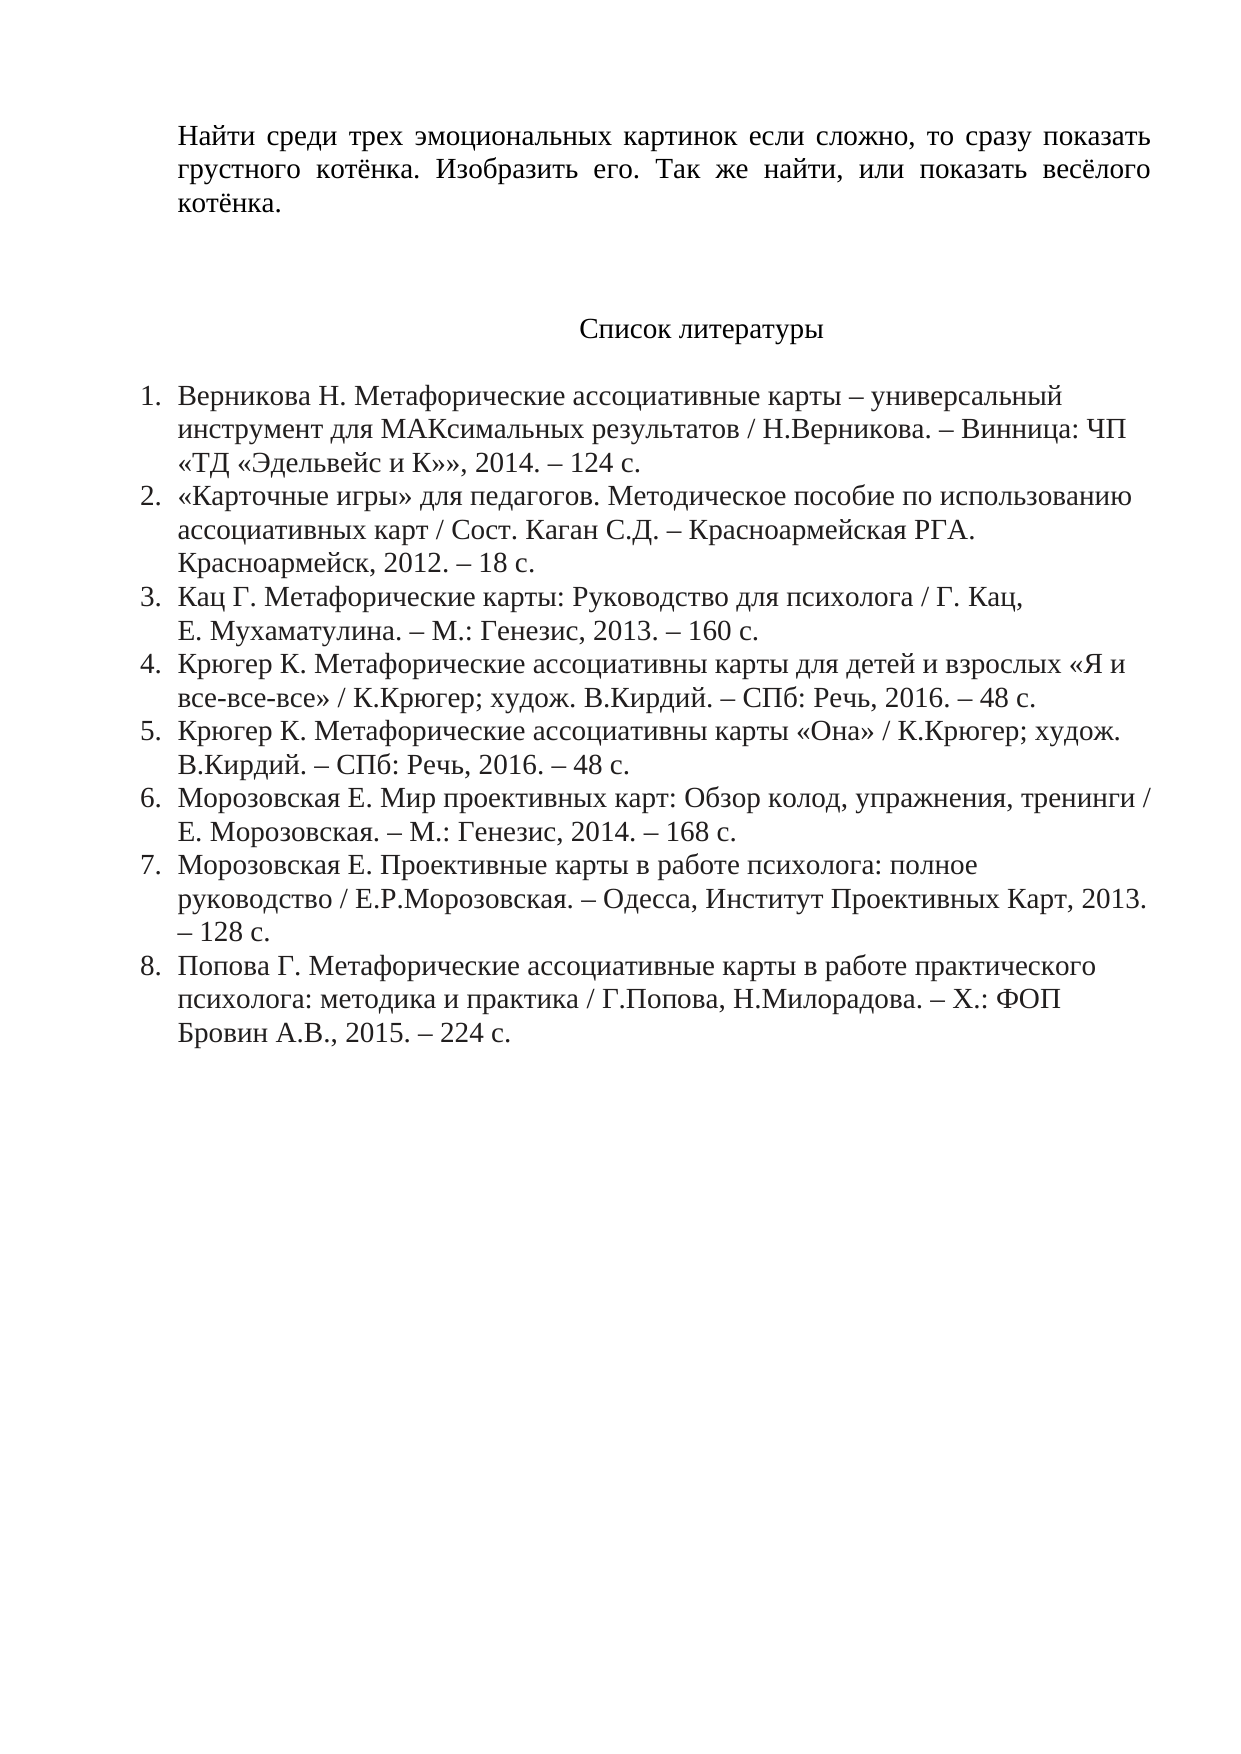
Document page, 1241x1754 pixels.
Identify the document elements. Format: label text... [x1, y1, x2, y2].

list Крюгер К. Метафорические ассоциативны карты «Она» / К.Крюгер; худож. В.Кирдий. – СПб: Речь, 2016. – 48 с. [140, 713, 1152, 780]
list Морозовская Е. Проективные карты в работе психолога: полное руководство / Е.Р.Морозовская. – Одесса, Институт Проективных Карт, 2013. – 128 с. [140, 847, 1152, 948]
list Попова Г. Метафорические ассоциативные карты в работе практического психолога: методика и практика / Г.Попова, Н.Милорадова. – Х.: ФОП Бровин А.В., 2015. – 224 с. [140, 948, 1152, 1049]
list Кац Г. Метафорические карты: Руководство для психолога / Г. Кац, Е. Мухаматулина. – М.: Генезис, 2013. – 160 с. [140, 579, 1152, 646]
text Найти среди трех эмоциональных картинок если сложно, то сразу показать грустного котёнка. Изобразить его. Так же найти, или показать весёлого котёнка. [177, 118, 1152, 219]
text Список литературы [177, 311, 1152, 344]
list Верникова Н. Метафорические ассоциативные карты – универсальный инструмент для МАКсимальных результатов / Н.Верникова. – Винница: ЧП «ТД «Эдельвейс и К»», 2014. – 124 с. [140, 378, 1152, 478]
list Морозовская Е. Мир проективных карт: Обзор колод, упражнения, тренинги / Е. Морозовская. – М.: Генезис, 2014. – 168 с. [140, 780, 1152, 847]
list «Карточные игры» для педагогов. Методическое пособие по использованию ассоциативных карт / Сост. Каган С.Д. – Красноармейская РГА. Красноармейск, 2012. – 18 с. [140, 478, 1152, 579]
list Крюгер К. Метафорические ассоциативны карты для детей и взрослых «Я и все-все-все» / К.Крюгер; худож. В.Кирдий. – СПб: Речь, 2016. – 48 с. [140, 646, 1152, 713]
